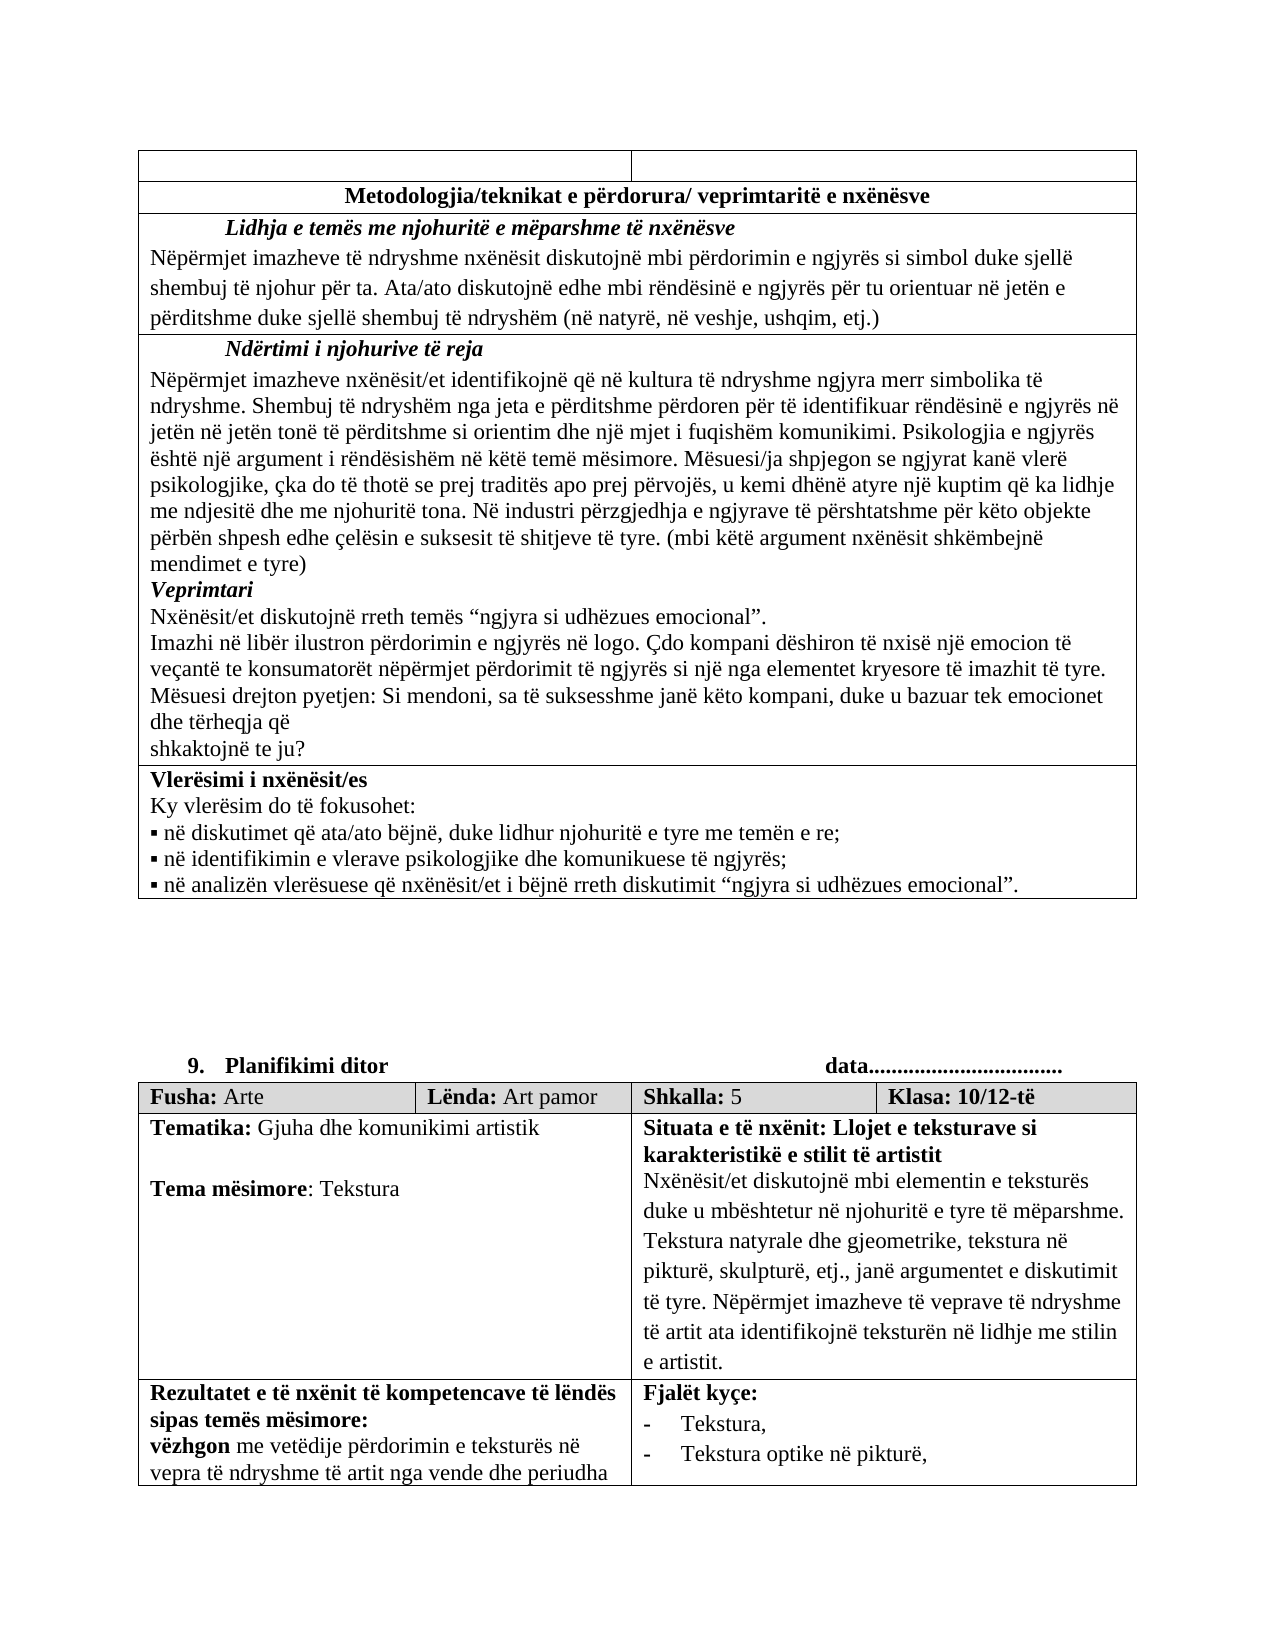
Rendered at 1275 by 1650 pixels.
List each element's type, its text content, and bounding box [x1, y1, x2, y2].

table_cell Tematika: Gjuha dhe komunikimi artistik Tema mësimore: Tekstura [139, 1114, 631, 1378]
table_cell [632, 151, 1136, 181]
table_cell Metodologjia/teknikat e përdorura/ veprimtaritë e nxënësve [139, 182, 1136, 212]
table_cell Vlerësimi i nxënësit/es Ky vlerësim do të fokusohet: ▪ në diskutimet që ata/ato bëjnë, duke lidhur njohuritë e tyre me temën e re; ▪ në identifikimin e vlerave psikologjike dhe komunikuese të ngjyrës; ▪ në analizën vlerësuese që nxënësit/et i bëjnë rreth diskutimit “ngjyra si udhëzues emocional”. [139, 766, 1136, 898]
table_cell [139, 1380, 631, 1485]
table_cell Lidhja e temës me njohuritë e mëparshme të nxënësve Nëpërmjet imazheve të ndryshme nxënësit diskutojnë mbi përdorimin e ngjyrës si simbol duke sjellë shembuj të njohur për ta. Ata/ato diskutojnë edhe mbi rëndësinë e ngjyrës për tu orientuar në jetën e përditshme duke sjellë shembuj të ndryshëm (në natyrë, në veshje, ushqim, etj.) [139, 214, 1136, 334]
list Planifikimi ditor data.................................. [187, 1052, 1125, 1078]
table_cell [139, 151, 631, 181]
table_header Shkalla: 5 [632, 1083, 876, 1113]
table_cell Situata e të nxënit: Llojet e teksturave si karakteristikë e stilit të artistit Nxënësit/et diskutojnë mbi elementin e teksturës duke u mbështetur në njohuritë e tyre të mëparshme. Tekstura natyrale dhe gjeometrike, tekstura në pikturë, skulpturë, etj., janë argumentet e diskutimit të tyre. Nëpërmjet imazheve të veprave të ndryshme të artit ata identifikojnë teksturën në lidhje me stilin e artistit. [632, 1114, 1136, 1378]
table_cell Ndërtimi i njohurive të reja Nëpërmjet imazheve nxënësit/et identifikojnë që në kultura të ndryshme ngjyra merr simbolika të ndryshme. Shembuj të ndryshëm nga jeta e përditshme përdoren për të identifikuar rëndësinë e ngjyrës në jetën në jetën tonë të përditshme si orientim dhe një mjet i fuqishëm komunikimi. Psikologjia e ngjyrës është një argument i rëndësishëm në këtë temë mësimore. Mësuesi/ja shpjegon se ngjyrat kanë vlerë psikologjike, çka do të thotë se prej traditës apo prej përvojës, u kemi dhënë atyre një kuptim që ka lidhje me ndjesitë dhe me njohuritë tona. Në industri përzgjedhja e ngjyrave të përshtatshme për këto objekte përbën shpesh edhe çelësin e suksesit të shitjeve të tyre. (mbi këtë argument nxënësit shkëmbejnë mendimet e tyre) Veprimtari Nxënësit/et diskutojnë rreth temës “ngjyra si udhëzues emocional”. Imazhi në libër ilustron përdorimin e ngjyrës në logo. Çdo kompani dëshiron të nxisë një emocion të veçantë te konsumatorët nëpërmjet përdorimit të ngjyrës si një nga elementet kryesore të imazhit të tyre. Mësuesi drejton pyetjen: Si mendoni, sa të suksesshme janë këto kompani, duke u bazuar tek emocionet dhe tërheqja që shkaktojnë te ju? [139, 335, 1136, 765]
table_header Fusha: Arte [139, 1083, 415, 1113]
table_header Klasa: 10/12-të [877, 1083, 1136, 1113]
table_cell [632, 1380, 1136, 1485]
table_header Lënda: Art pamor [416, 1083, 631, 1113]
